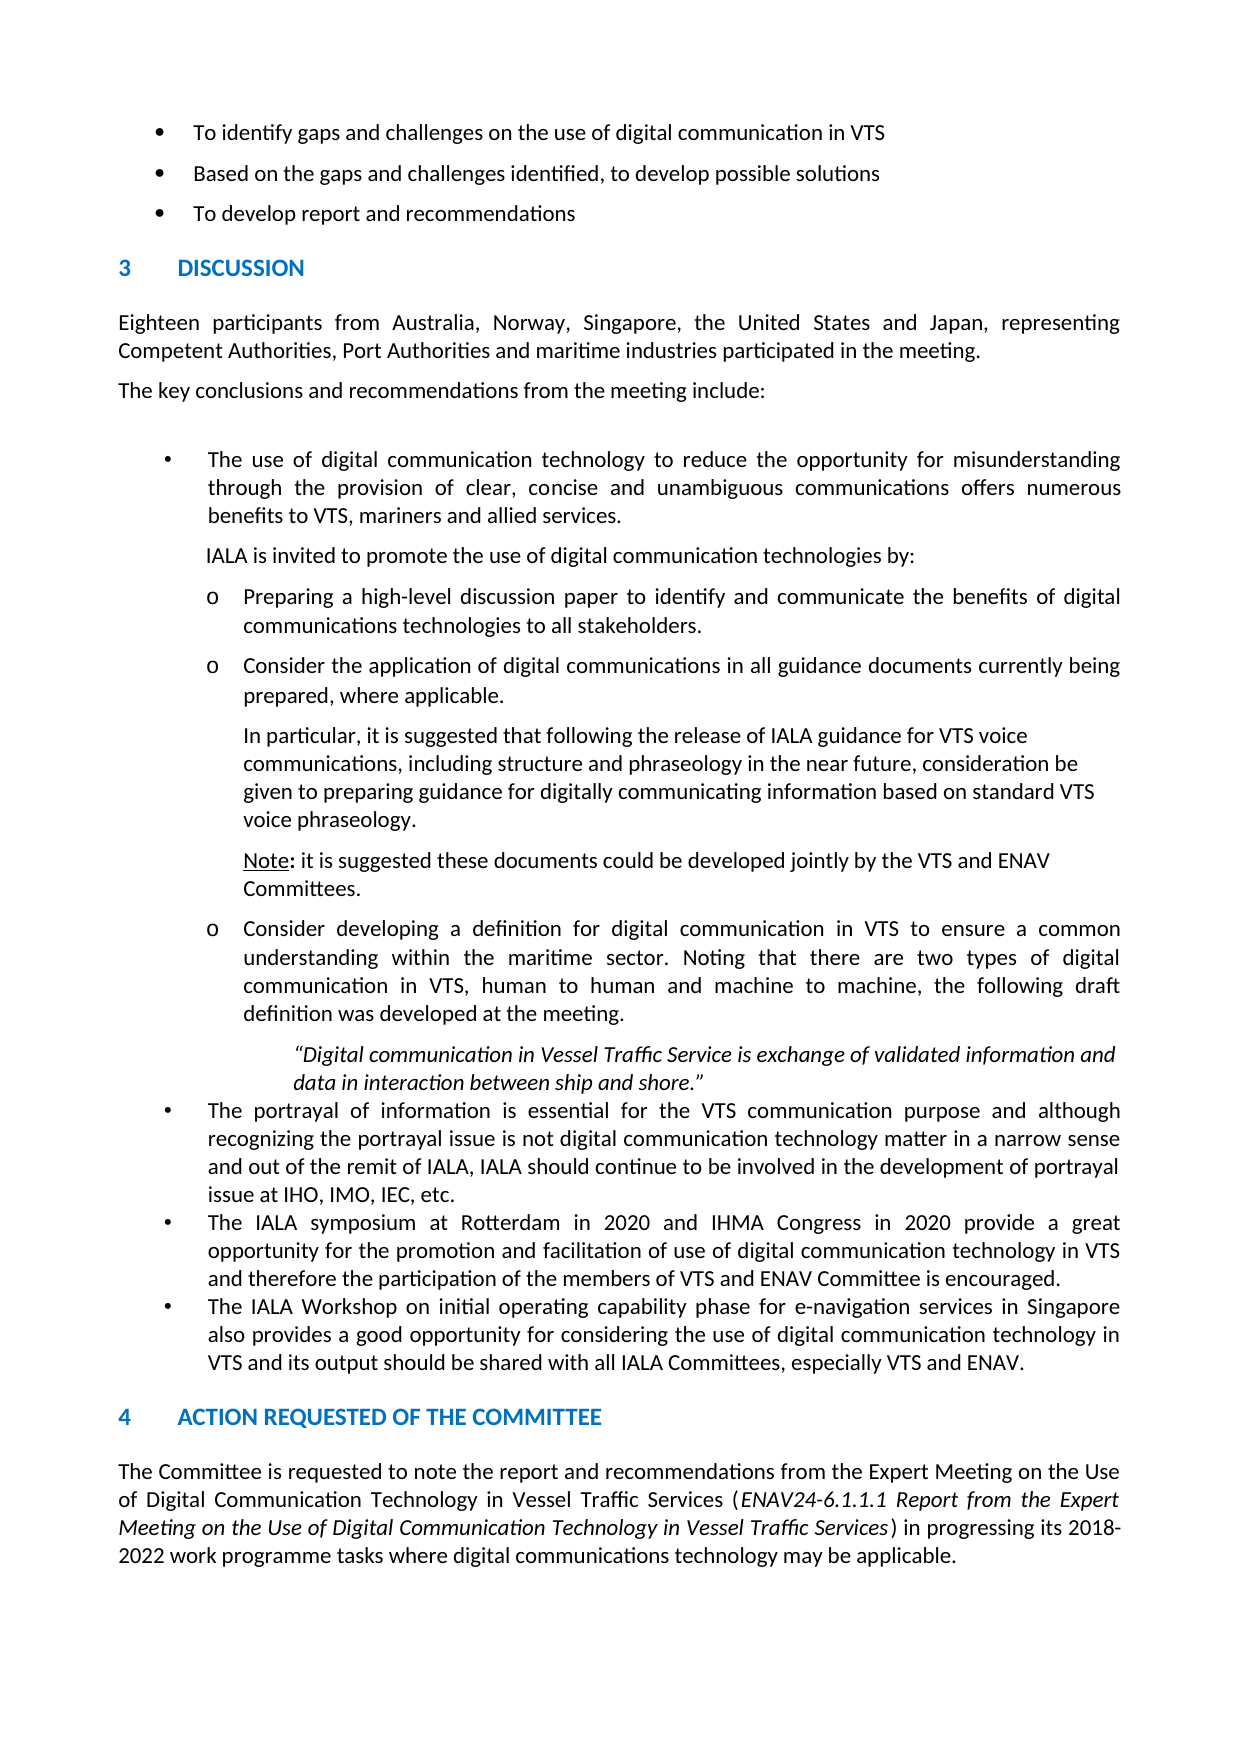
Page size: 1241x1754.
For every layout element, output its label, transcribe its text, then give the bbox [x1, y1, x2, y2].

list Consider the application of digital communications in all guidance documents currently being prepared, where applicable. [206, 652, 1122, 709]
subtitle Discussion [118, 252, 1122, 283]
text Eighteen participants from Australia, Norway, Singapore, the United States and Japan, representing Competent Authorities, Port Authorities and maritime industries participated in the meeting. [118, 308, 1122, 364]
subtitle Action requested of the Committee [118, 1401, 1122, 1432]
list Preparing a high-level discussion paper to identify and communicate the benefits of digital communications technologies to all stakeholders. [206, 582, 1122, 639]
text In particular, it is suggested that following the release of IALA guidance for VTS voice communications, including structure and phraseology in the near future, consideration be given to preparing guidance for digitally communicating information based on standard VTS voice phraseology. [243, 721, 1122, 833]
list The portrayal of information is essential for the VTS communication purpose and although recognizing the portrayal issue is not digital communication technology matter in a narrow sense and out of the remit of IALA, IALA should continue to be involved in the development of portrayal issue at IHO, IMO, IEC, etc. [164, 1096, 1122, 1208]
text The Committee is requested to note the report and recommendations from the Expert Meeting on the Use of Digital Communication Technology in Vessel Traffic Services (ENAV24-6.1.1.1 Report from the Expert Meeting on the Use of Digital Communication Technology in Vessel Traffic Services) in progressing its 2018-2022 work programme tasks where digital communications technology may be applicable. [118, 1457, 1122, 1569]
list The IALA symposium at Rotterdam in 2020 and IHMA Congress in 2020 provide a great opportunity for the promotion and facilitation of use of digital communication technology in VTS and therefore the participation of the members of VTS and ENAV Committee is encouraged. [164, 1208, 1122, 1292]
list Consider developing a definition for digital communication in VTS to ensure a common understanding within the maritime sector. Noting that there are two types of digital communication in VTS, human to human and machine to machine, the following draft definition was developed at the meeting. [206, 914, 1122, 1028]
text IALA is invited to promote the use of digital communication technologies by: [206, 541, 1122, 569]
list The use of digital communication technology to reduce the opportunity for misunderstanding through the provision of clear, concise and unambiguous communications offers numerous benefits to VTS, mariners and allied services. [164, 445, 1122, 529]
text The key conclusions and recommendations from the meeting include: [118, 376, 1122, 404]
list To identify gaps and challenges on the use of digital communication in VTS [156, 118, 1122, 146]
list “Digital communication in Vessel Traffic Service is exchange of validated information and data in interaction between ship and shore.” [293, 1040, 1122, 1096]
list Note: it is suggested these documents could be developed jointly by the VTS and ENAV Committees. [243, 846, 1122, 902]
list The IALA Workshop on initial operating capability phase for e-navigation services in Singapore also provides a good opportunity for considering the use of digital communication technology in VTS and its output should be shared with all IALA Committees, especially VTS and ENAV. [164, 1292, 1122, 1376]
list Based on the gaps and challenges identified, to develop possible solutions [156, 159, 1122, 187]
list To develop report and recommendations [156, 199, 1122, 227]
